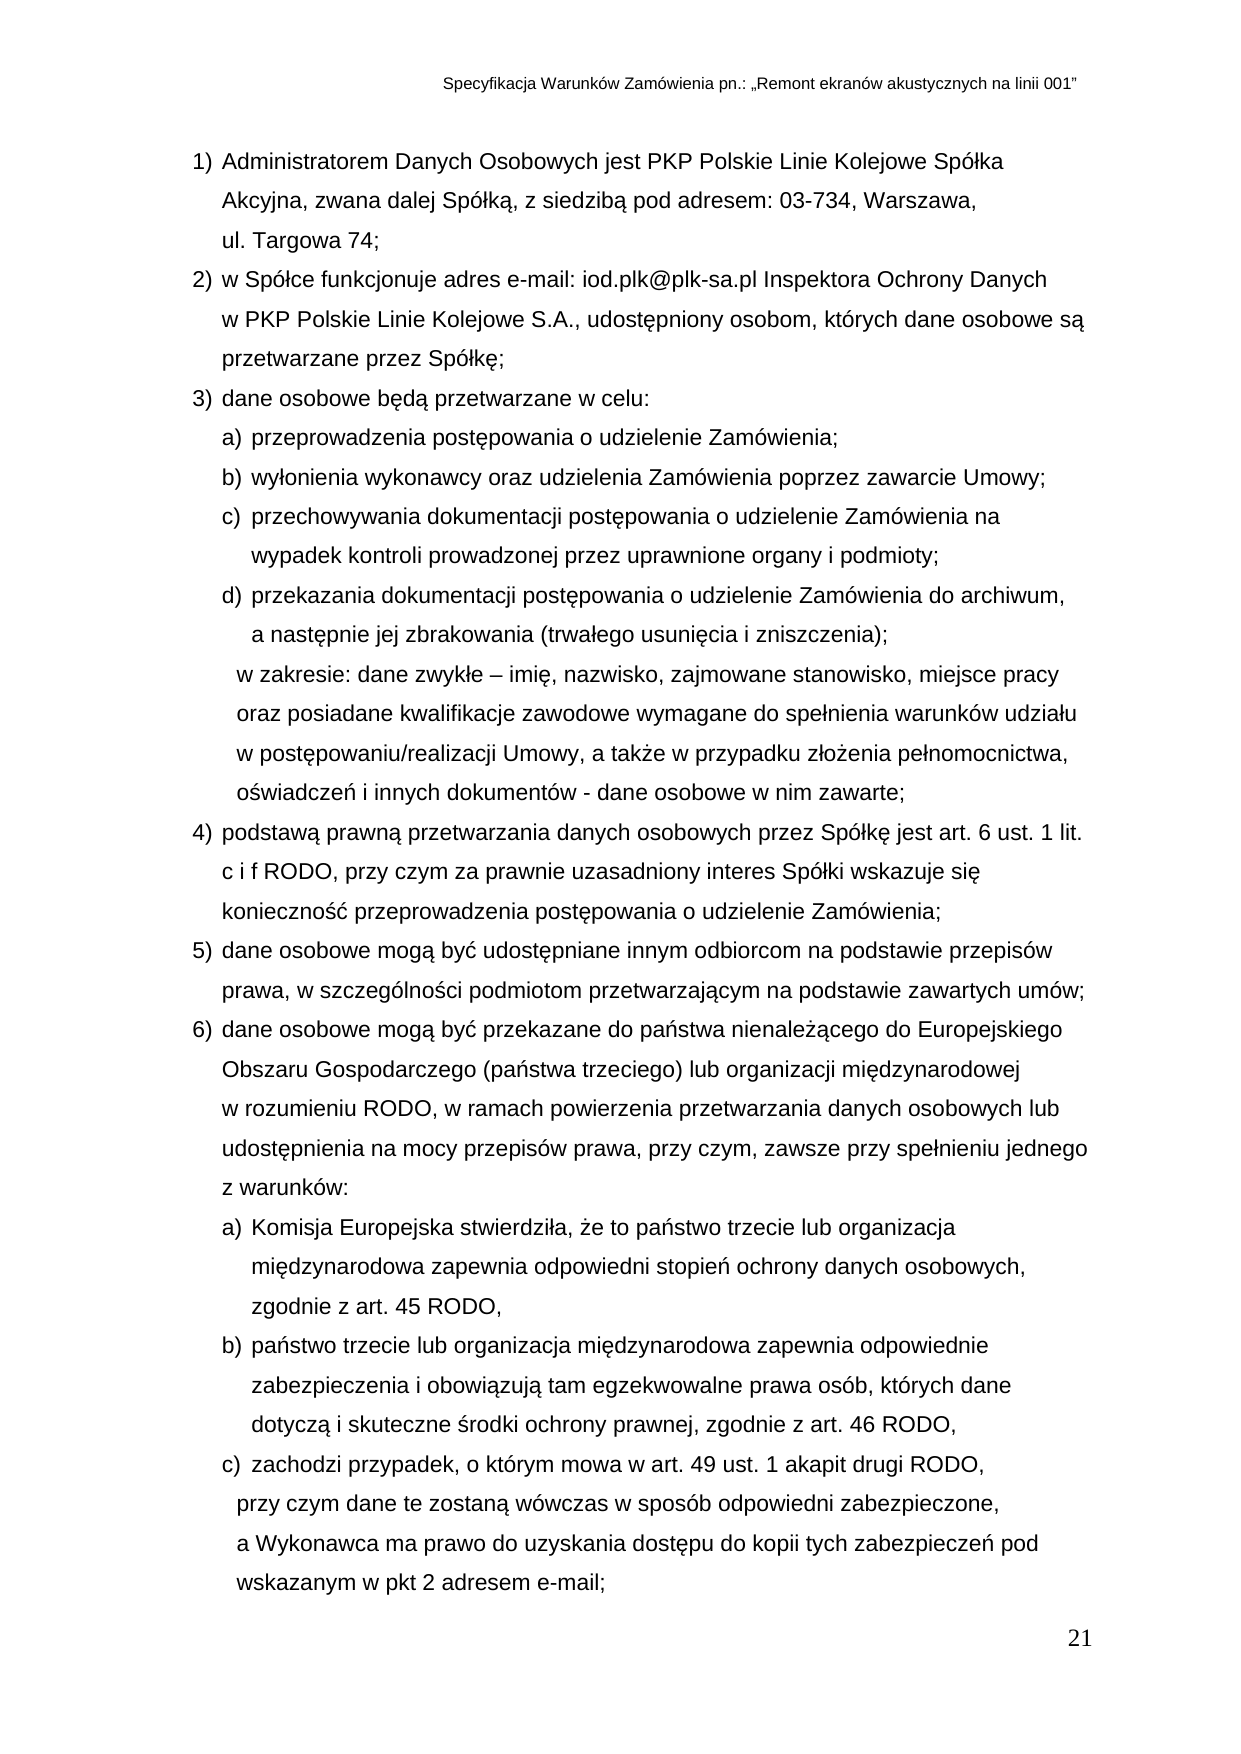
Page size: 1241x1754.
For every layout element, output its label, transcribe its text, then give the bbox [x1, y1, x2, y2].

list przekazania dokumentacji postępowania o udzielenie Zamówienia do archiwum, a następnie jej zbrakowania (trwałego usunięcia i zniszczenia); [222, 582, 1092, 648]
text w zakresie: dane zwykłe – imię, nazwisko, zajmowane stanowisko, miejsce pracy oraz posiadane kwalifikacje zawodowe wymagane do spełnienia warunków udziału w postępowaniu/realizacji Umowy, a także w przypadku złożenia pełnomocnictwa, oświadczeń i innych dokumentów - dane osobowe w nim zawarte; [236, 661, 1092, 806]
list Komisja Europejska stwierdziła, że to państwo trzecie lub organizacja międzynarodowa zapewnia odpowiedni stopień ochrony danych osobowych, zgodnie z art. 45 RODO, [222, 1214, 1092, 1319]
list wyłonienia wykonawcy oraz udzielenia Zamówienia poprzez zawarcie Umowy; [222, 463, 1092, 490]
list dane osobowe mogą być udostępniane innym odbiorcom na podstawie przepisów prawa, w szczególności podmiotom przetwarzającym na podstawie zawartych umów; [192, 937, 1092, 1003]
list podstawą prawną przetwarzania danych osobowych przez Spółkę jest art. 6 ust. 1 lit. c i f RODO, przy czym za prawnie uzasadniony interes Spółki wskazuje się konieczność przeprowadzenia postępowania o udzielenie Zamówienia; [192, 819, 1092, 924]
text przy czym dane te zostaną wówczas w sposób odpowiedni zabezpieczone, a Wykonawca ma prawo do uzyskania dostępu do kopii tych zabezpieczeń pod wskazanym w pkt 2 adresem e-mail; [236, 1490, 1092, 1595]
list państwo trzecie lub organizacja międzynarodowa zapewnia odpowiednie zabezpieczenia i obowiązują tam egzekwowalne prawa osób, których dane dotyczą i skuteczne środki ochrony prawnej, zgodnie z art. 46 RODO, [222, 1332, 1092, 1437]
list dane osobowe mogą być przekazane do państwa nienależącego do Europejskiego Obszaru Gospodarczego (państwa trzeciego) lub organizacji międzynarodowej w rozumieniu RODO, w ramach powierzenia przetwarzania danych osobowych lub udostępnienia na mocy przepisów prawa, przy czym, zawsze przy spełnieniu jednego z warunków: [192, 1016, 1092, 1201]
list Administratorem Danych Osobowych jest PKP Polskie Linie Kolejowe Spółka Akcyjna, zwana dalej Spółką, z siedzibą pod adresem: 03-734, Warszawa, ul. Targowa 74; [192, 148, 1092, 253]
list przechowywania dokumentacji postępowania o udzielenie Zamówienia na wypadek kontroli prowadzonej przez uprawnione organy i podmioty; [222, 503, 1092, 569]
list dane osobowe będą przetwarzane w celu: [192, 384, 1092, 411]
list przeprowadzenia postępowania o udzielenie Zamówienia; [222, 424, 1092, 450]
list w Spółce funkcjonuje adres e-mail: iod.plk@plk-sa.pl Inspektora Ochrony Danych w PKP Polskie Linie Kolejowe S.A., udostępniony osobom, których dane osobowe są przetwarzane przez Spółkę; [192, 266, 1092, 371]
list zachodzi przypadek, o którym mowa w art. 49 ust. 1 akapit drugi RODO, [222, 1451, 1092, 1477]
